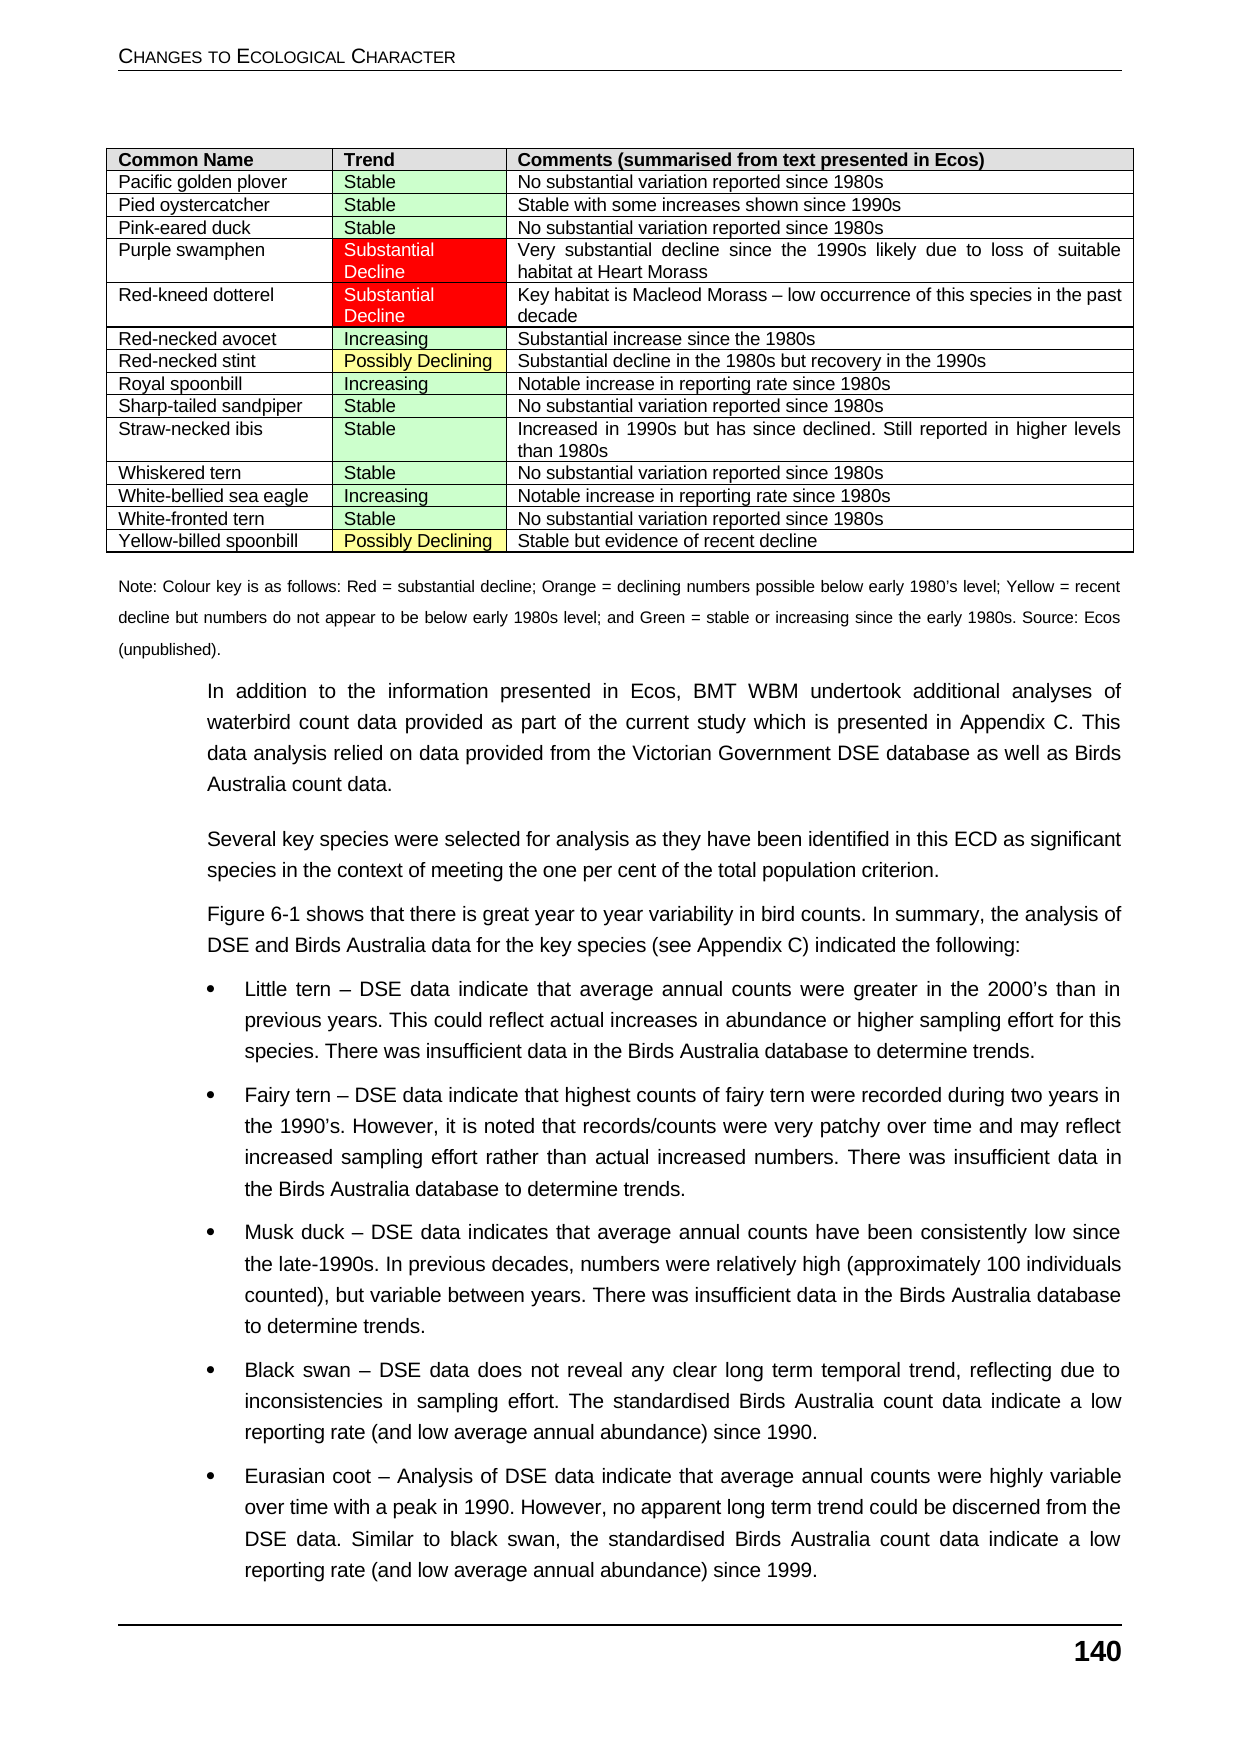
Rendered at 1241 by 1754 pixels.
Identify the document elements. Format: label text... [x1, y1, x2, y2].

table_cell Notable increase in reporting rate since 1980s [507, 373, 1133, 394]
table_cell Increasing [333, 373, 506, 394]
table_cell Stable [333, 418, 506, 461]
table_cell Stable but evidence of recent decline [507, 530, 1133, 551]
table_cell Notable increase in reporting rate since 1980s [507, 485, 1133, 506]
table_cell Royal spoonbill [107, 373, 332, 394]
list Little tern – DSE data indicate that average annual counts were greater in the 2000’s than in previous years. This could reflect actual increases in abundance or higher sampling effort for this species. There was insufficient data in the Birds Australia database to determine trends. [207, 969, 1122, 1063]
table_cell Whiskered tern [107, 462, 332, 484]
table_cell No substantial variation reported since 1980s [507, 217, 1133, 238]
table_cell Stable [333, 171, 506, 193]
text Several key species were selected for analysis as they have been identified in this ECD as significant species in the context of meeting the one per cent of the total population criterion. [207, 819, 1122, 882]
table_cell Red-necked stint [107, 350, 332, 372]
table_cell No substantial variation reported since 1980s [507, 395, 1133, 417]
table_cell Substantial Decline [333, 239, 506, 282]
table_cell Substantial increase since the 1980s [507, 328, 1133, 349]
table_cell Stable [333, 217, 506, 238]
table_cell Stable with some increases shown since 1990s [507, 194, 1133, 216]
table_cell Increasing [333, 328, 506, 349]
table_cell Very substantial decline since the 1990s likely due to loss of suitable habitat at Heart Morass [507, 239, 1133, 282]
list Musk duck – DSE data indicates that average annual counts have been consistently low since the late-1990s. In previous decades, numbers were relatively high (approximately 100 individuals counted), but variable between years. There was insufficient data in the Birds Australia database to determine trends. [207, 1213, 1122, 1338]
table_cell Stable [333, 462, 506, 484]
table_cell Key habitat is Macleod Morass – low occurrence of this species in the past decade [507, 283, 1133, 326]
table_cell Stable [333, 194, 506, 216]
table_cell White-fronted tern [107, 507, 332, 529]
table_header Common Name [107, 149, 332, 170]
table_cell No substantial variation reported since 1980s [507, 462, 1133, 484]
list Black swan – DSE data does not reveal any clear long term temporal trend, reflecting due to inconsistencies in sampling effort. The standardised Birds Australia count data indicate a low reporting rate (and low average annual abundance) since 1990. [207, 1350, 1122, 1444]
table_cell Possibly Declining [333, 350, 506, 372]
table_cell Purple swamphen [107, 239, 332, 282]
table_header Comments (summarised from text presented in Ecos) [507, 149, 1133, 170]
text In addition to the information presented in Ecos, BMT WBM undertook additional analyses of waterbird count data provided as part of the current study which is presented in Appendix C. This data analysis relied on data provided from the Victorian Government DSE database as well as Birds Australia count data. [207, 671, 1122, 796]
table_cell Possibly Declining [333, 530, 506, 551]
table_cell No substantial variation reported since 1980s [507, 171, 1133, 193]
table_cell Straw-necked ibis [107, 418, 332, 461]
text Note: Colour key is as follows: Red = substantial decline; = declining numbers possible below early 1980’s level; Yellow = recent decline but numbers do not appear to be below early 1980s level; and Green = stable or increasing since the early 1980s. Source: Ecos (unpublished). [118, 565, 1122, 659]
table_header Trend [333, 149, 506, 170]
table_cell No substantial variation reported since 1980s [507, 507, 1133, 529]
table_cell Increasing [333, 485, 506, 506]
list Eurasian coot – Analysis of DSE data indicate that average annual counts were highly variable over time with a peak in 1990. However, no apparent long term trend could be discerned from the DSE data. Similar to black swan, the standardised Birds Australia count data indicate a low reporting rate (and low average annual abundance) since 1999. [207, 1457, 1122, 1582]
table_cell Pink-eared duck [107, 217, 332, 238]
table_cell Increased in 1990s but has since declined. Still reported in higher levels than 1980s [507, 418, 1133, 461]
table_cell Stable [333, 395, 506, 417]
table_cell Substantial decline in the 1980s but recovery in the 1990s [507, 350, 1133, 372]
table_cell Red-necked avocet [107, 328, 332, 349]
table_cell Pacific golden plover [107, 171, 332, 193]
table_cell White-bellied sea eagle [107, 485, 332, 506]
table_cell Yellow-billed spoonbill [107, 530, 332, 551]
table_cell Pied oystercatcher [107, 194, 332, 216]
table_cell Sharp-tailed sandpiper [107, 395, 332, 417]
table_cell Substantial Decline [333, 283, 506, 326]
list Fairy tern – DSE data indicate that highest counts of fairy tern were recorded during two years in the 1990’s. However, it is noted that records/counts were very patchy over time and may reflect increased sampling effort rather than actual increased numbers. There was insufficient data in the Birds Australia database to determine trends. [207, 1075, 1122, 1200]
table_cell Stable [333, 507, 506, 529]
table_cell Red-kneed dotterel [107, 283, 332, 326]
